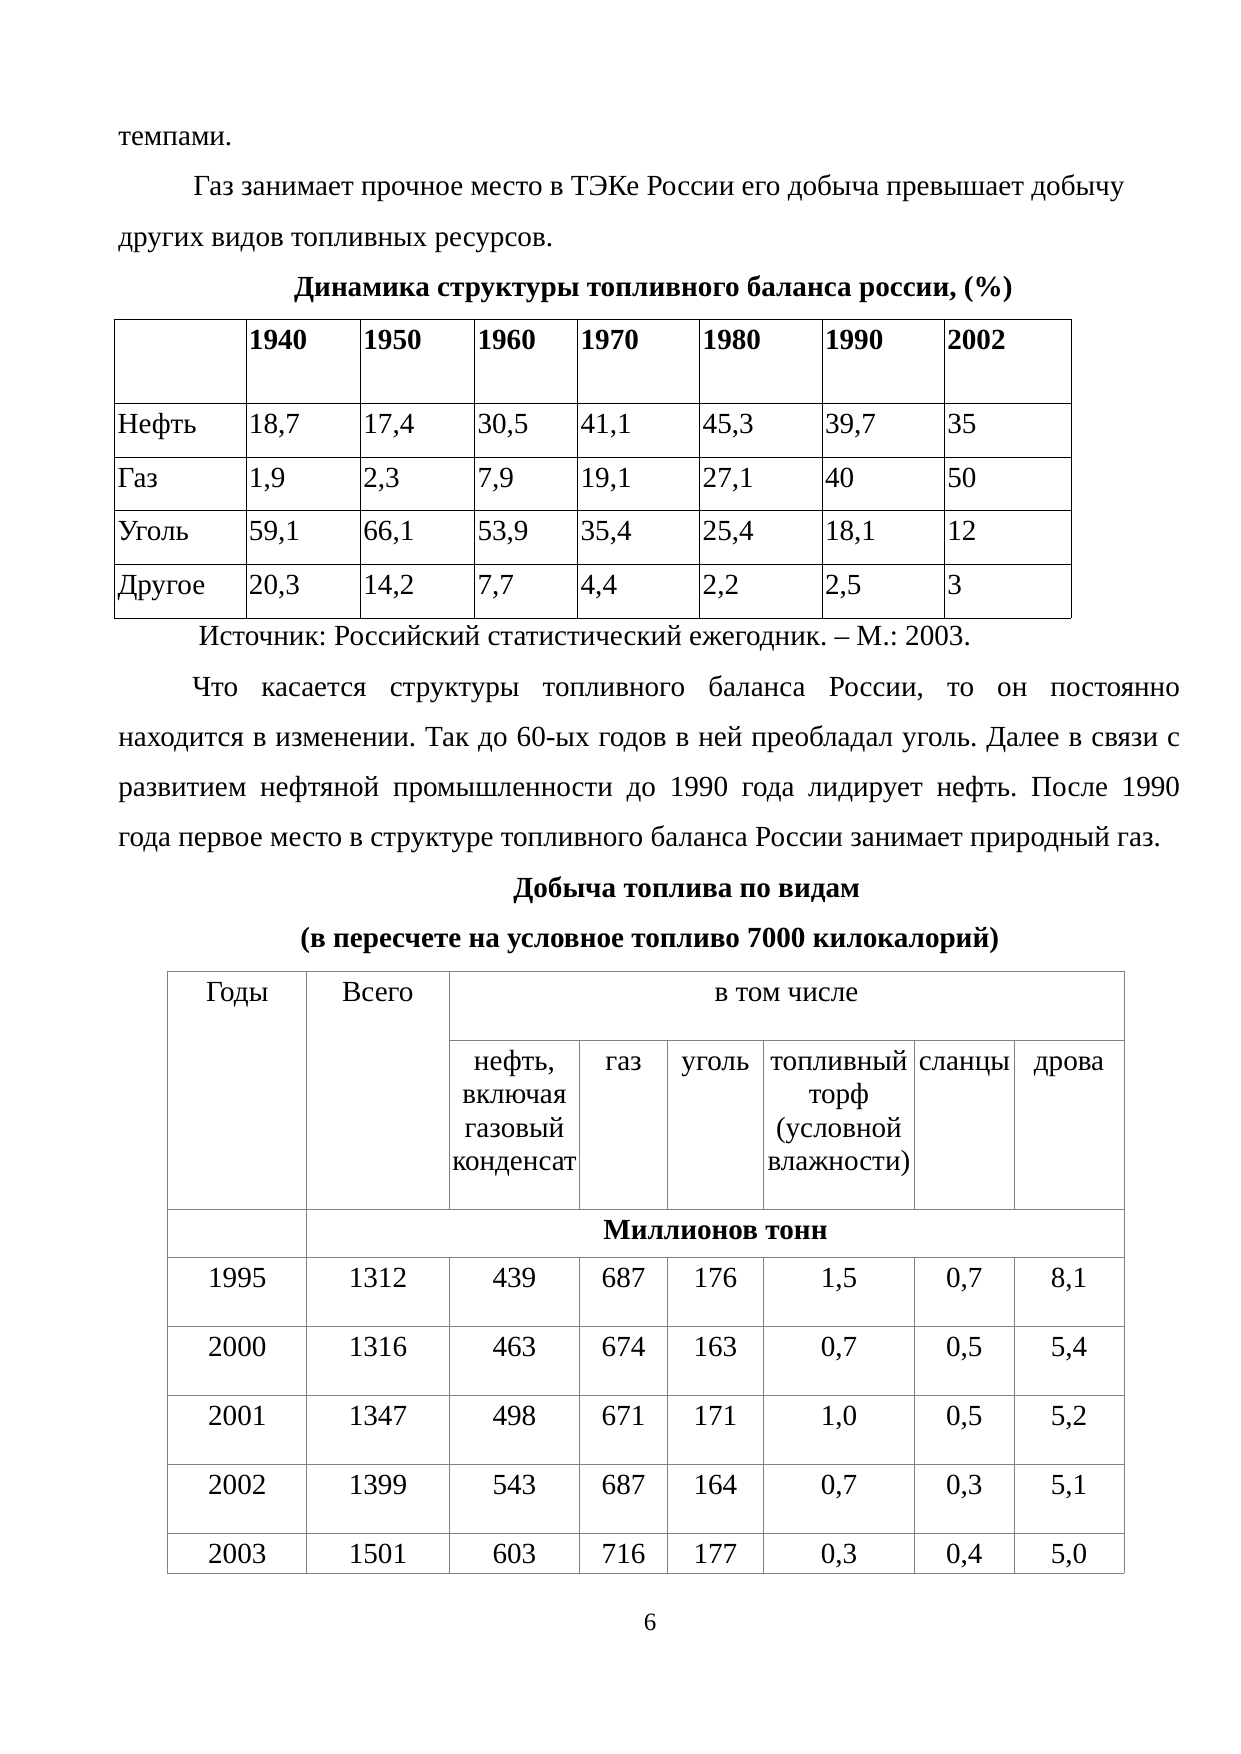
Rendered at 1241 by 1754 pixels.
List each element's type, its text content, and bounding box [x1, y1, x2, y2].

table_cell 53,9 [475, 511, 577, 564]
table_cell 1995 [168, 1258, 306, 1326]
table_cell 1,9 [247, 458, 360, 510]
table_cell 14,2 [361, 565, 474, 618]
table_header [115, 320, 246, 403]
table_cell Другое [115, 565, 246, 618]
table_header 1970 [578, 320, 699, 403]
table_cell 0,7 [764, 1327, 914, 1395]
table_cell 716 [580, 1534, 667, 1572]
table_cell 1,0 [764, 1396, 914, 1464]
table_cell нефть, включая газовый конденсат [450, 1041, 579, 1209]
table_cell 20,3 [247, 565, 360, 618]
table_cell 25,4 [700, 511, 822, 564]
table_cell 18,7 [247, 404, 360, 457]
table_cell 498 [450, 1396, 579, 1464]
table_header 1980 [700, 320, 822, 403]
table_cell 7,7 [475, 565, 577, 618]
table_cell 603 [450, 1534, 579, 1572]
table_cell 1,5 [764, 1258, 914, 1326]
table_cell 66,1 [361, 511, 474, 564]
table_cell 18,1 [823, 511, 944, 564]
table_cell 164 [668, 1465, 763, 1533]
table_cell 2003 [168, 1534, 306, 1572]
table_cell 5,0 [1015, 1534, 1124, 1572]
table_cell 2,5 [823, 565, 944, 618]
table_cell 50 [945, 458, 1071, 510]
table_cell Нефть [115, 404, 246, 457]
table_cell 8,1 [1015, 1258, 1124, 1326]
table_cell 543 [450, 1465, 579, 1533]
table_cell сланцы [915, 1041, 1014, 1209]
table_header 1960 [475, 320, 577, 403]
table_cell 17,4 [361, 404, 474, 457]
table_header Всего [307, 972, 449, 1209]
table_cell 1312 [307, 1258, 449, 1326]
table_cell 171 [668, 1396, 763, 1464]
table_cell 687 [580, 1465, 667, 1533]
table_cell 5,2 [1015, 1396, 1124, 1464]
table_cell 1347 [307, 1396, 449, 1464]
table_cell 12 [945, 511, 1071, 564]
table_cell 41,1 [578, 404, 699, 457]
table_cell Уголь [115, 511, 246, 564]
text Что касается структуры топливного баланса России, то он постоянно находится в изменении. Так до 60-ых годов в ней преобладал уголь. Далее в связи с развитием нефтяной промышленности до 1990 года лидирует нефть. После 1990 года первое место в структуре топливного баланса России занимает природный газ. [118, 669, 1181, 853]
table_cell 2,2 [700, 565, 822, 618]
table_cell Газ [115, 458, 246, 510]
table_cell 2002 [168, 1465, 306, 1533]
table_header 1950 [361, 320, 474, 403]
text Газ занимает прочное место в ТЭКе России его добыча превышает добычу других видов топливных ресурсов. [118, 168, 1181, 252]
table_cell 45,3 [700, 404, 822, 457]
text Добыча топлива по видам (в пересчете на условное топливо 7000 килокалорий) [118, 870, 1181, 954]
table_cell 5,1 [1015, 1465, 1124, 1533]
table_cell дрова [1015, 1041, 1124, 1209]
table_cell 7,9 [475, 458, 577, 510]
table_cell 5,4 [1015, 1327, 1124, 1395]
table_cell 40 [823, 458, 944, 510]
table_cell 0,3 [764, 1534, 914, 1572]
table_cell 59,1 [247, 511, 360, 564]
table_cell топливный торф (условной влажности) [764, 1041, 914, 1209]
table_cell 0,3 [915, 1465, 1014, 1533]
table_cell Миллионов тонн [307, 1210, 1124, 1257]
table_cell 3 [945, 565, 1071, 618]
table_cell 163 [668, 1327, 763, 1395]
table_cell 177 [668, 1534, 763, 1572]
table_cell 1399 [307, 1465, 449, 1533]
table_cell 39,7 [823, 404, 944, 457]
table_cell 463 [450, 1327, 579, 1395]
table_header Годы [168, 972, 306, 1209]
table_cell [168, 1210, 306, 1257]
table_cell 0,7 [915, 1258, 1014, 1326]
table_cell 35,4 [578, 511, 699, 564]
table_header 1990 [823, 320, 944, 403]
table_cell уголь [668, 1041, 763, 1209]
table_cell 0,5 [915, 1327, 1014, 1395]
table_cell 687 [580, 1258, 667, 1326]
table_cell 176 [668, 1258, 763, 1326]
table_cell 2,3 [361, 458, 474, 510]
table_cell 1316 [307, 1327, 449, 1395]
table_cell 35 [945, 404, 1071, 457]
table_cell 1501 [307, 1534, 449, 1572]
table_cell 2001 [168, 1396, 306, 1464]
table_cell 439 [450, 1258, 579, 1326]
table_cell 0,7 [764, 1465, 914, 1533]
table_header 1940 [247, 320, 360, 403]
table_cell 27,1 [700, 458, 822, 510]
table_cell 0,5 [915, 1396, 1014, 1464]
table_cell газ [580, 1041, 667, 1209]
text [118, 118, 1181, 152]
table_cell 671 [580, 1396, 667, 1464]
text Динамика структуры топливного баланса россии, (%) [118, 269, 1181, 303]
table_cell 4,4 [578, 565, 699, 618]
table_header в том числе [450, 972, 1124, 1039]
table_cell 30,5 [475, 404, 577, 457]
table_cell 674 [580, 1327, 667, 1395]
table_cell 2000 [168, 1327, 306, 1395]
text Источник: Российский статистический ежегодник. – М.: 2003. [118, 618, 1181, 652]
table_cell 19,1 [578, 458, 699, 510]
table_cell 0,4 [915, 1534, 1014, 1572]
table_header 2002 [945, 320, 1071, 403]
